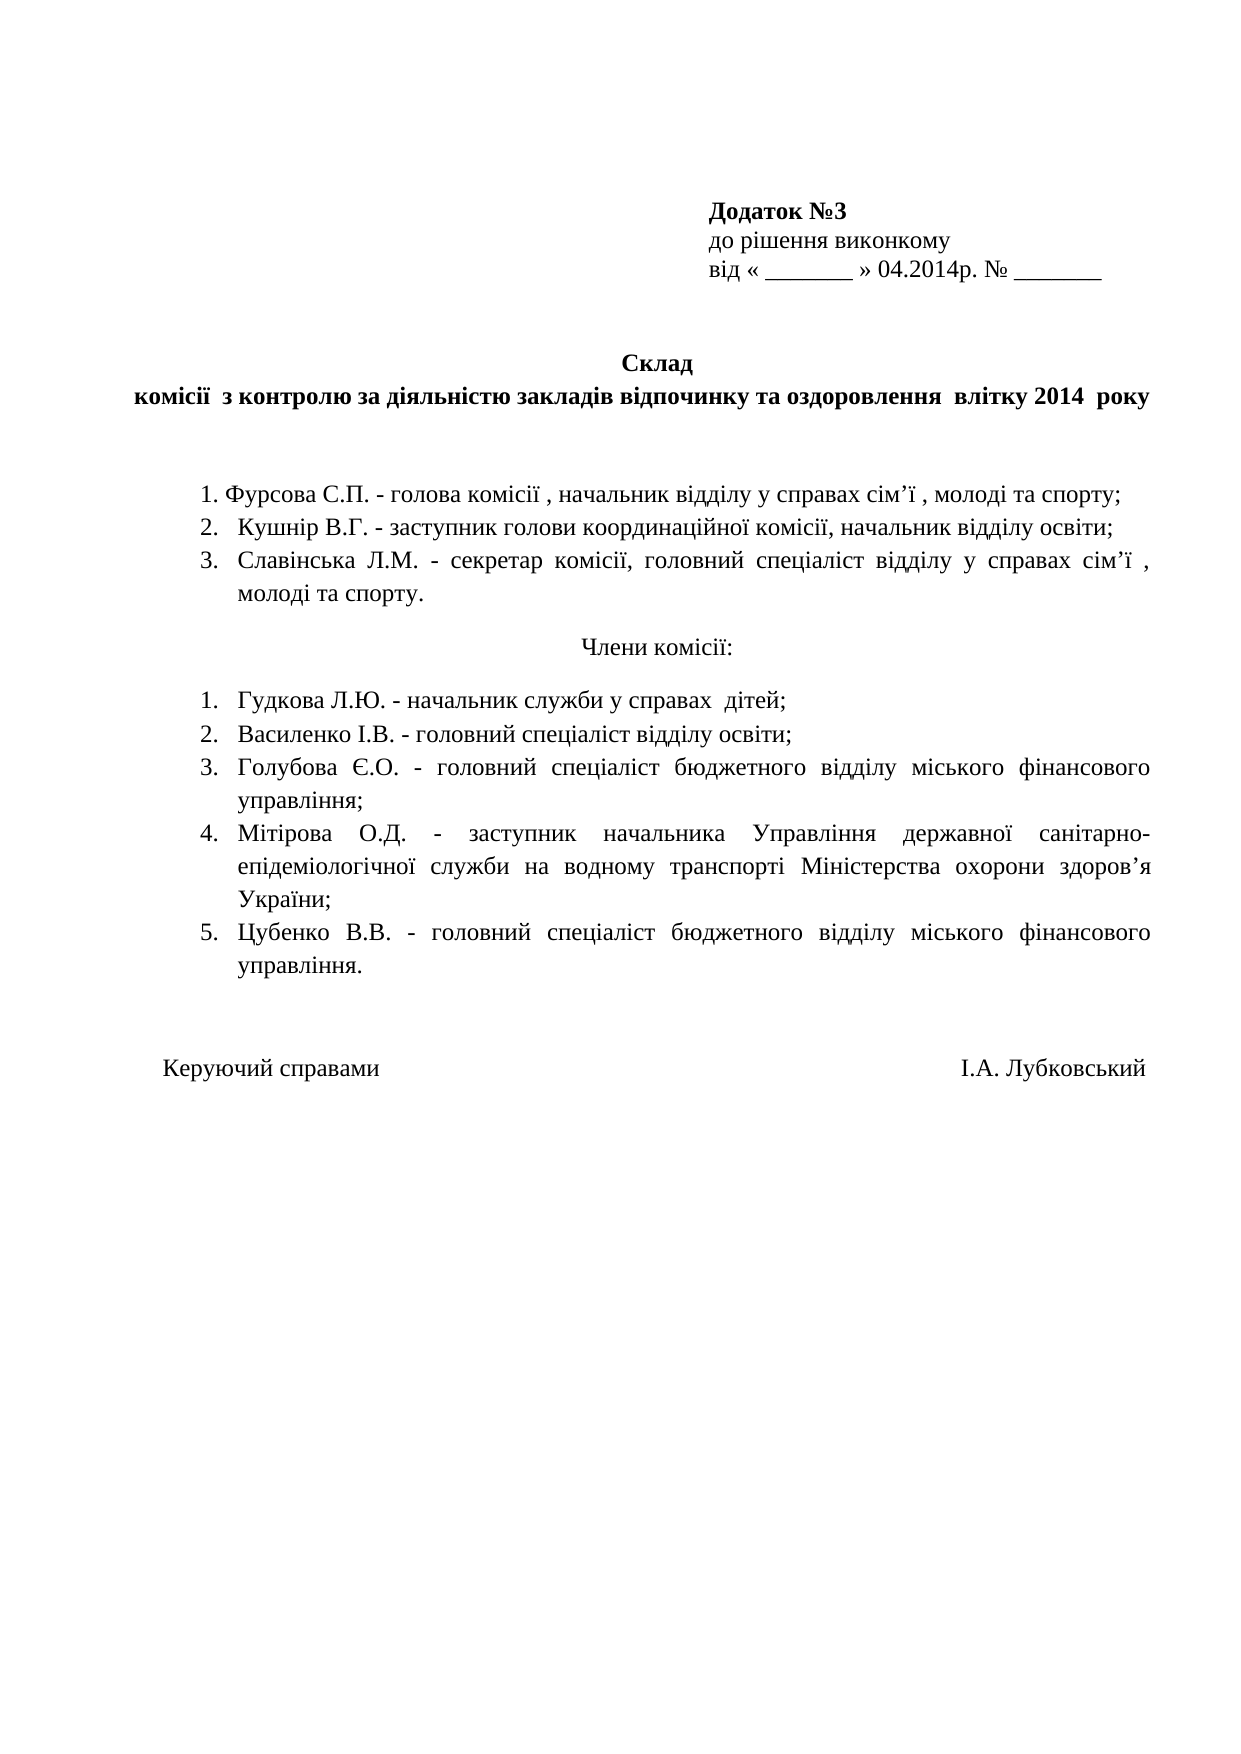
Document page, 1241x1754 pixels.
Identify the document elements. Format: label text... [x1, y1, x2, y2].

list Голубова Є.О. - головний спеціаліст бюджетного відділу міського фінансового управління; [200, 752, 1152, 813]
list Гудкова Л.Ю. - начальник служби у справах дітей; [200, 686, 1152, 714]
list 1. Фурсова С.П. - голова комісії , начальник відділу у справах сім’ї , молоді та спорту; [162, 479, 1152, 508]
list Василенко І.В. - головний спеціаліст відділу освіти; [200, 719, 1152, 747]
text Члени комісії: [162, 632, 1152, 661]
list Цубенко В.В. - головний спеціаліст бюджетного відділу міського фінансового управління. [200, 917, 1152, 978]
list Славінська Л.М. - секретар комісії, головний спеціаліст відділу у справах сім’ї , молоді та спорту. [200, 545, 1152, 607]
list Кушнір В.Г. - заступник голови координаційної комісії, начальник відділу освіти; [200, 512, 1152, 541]
text Склад [162, 348, 1152, 377]
list Мітірова О.Д. - заступник начальника Управління державної санітарно-епідеміологічної служби на водному транспорті Міністерства охорони здоров’я України; [200, 818, 1152, 912]
text Додаток №3 [709, 196, 1152, 225]
text до рішення виконкому [709, 225, 1152, 254]
text Керуючий справами І.А. Лубковський [162, 1053, 1152, 1082]
text комісії з контролю за діяльністю закладів відпочинку та оздоровлення влітку 2014 року [133, 381, 1152, 410]
text від « _______ » 04.2014р. № _______ [709, 254, 1152, 282]
